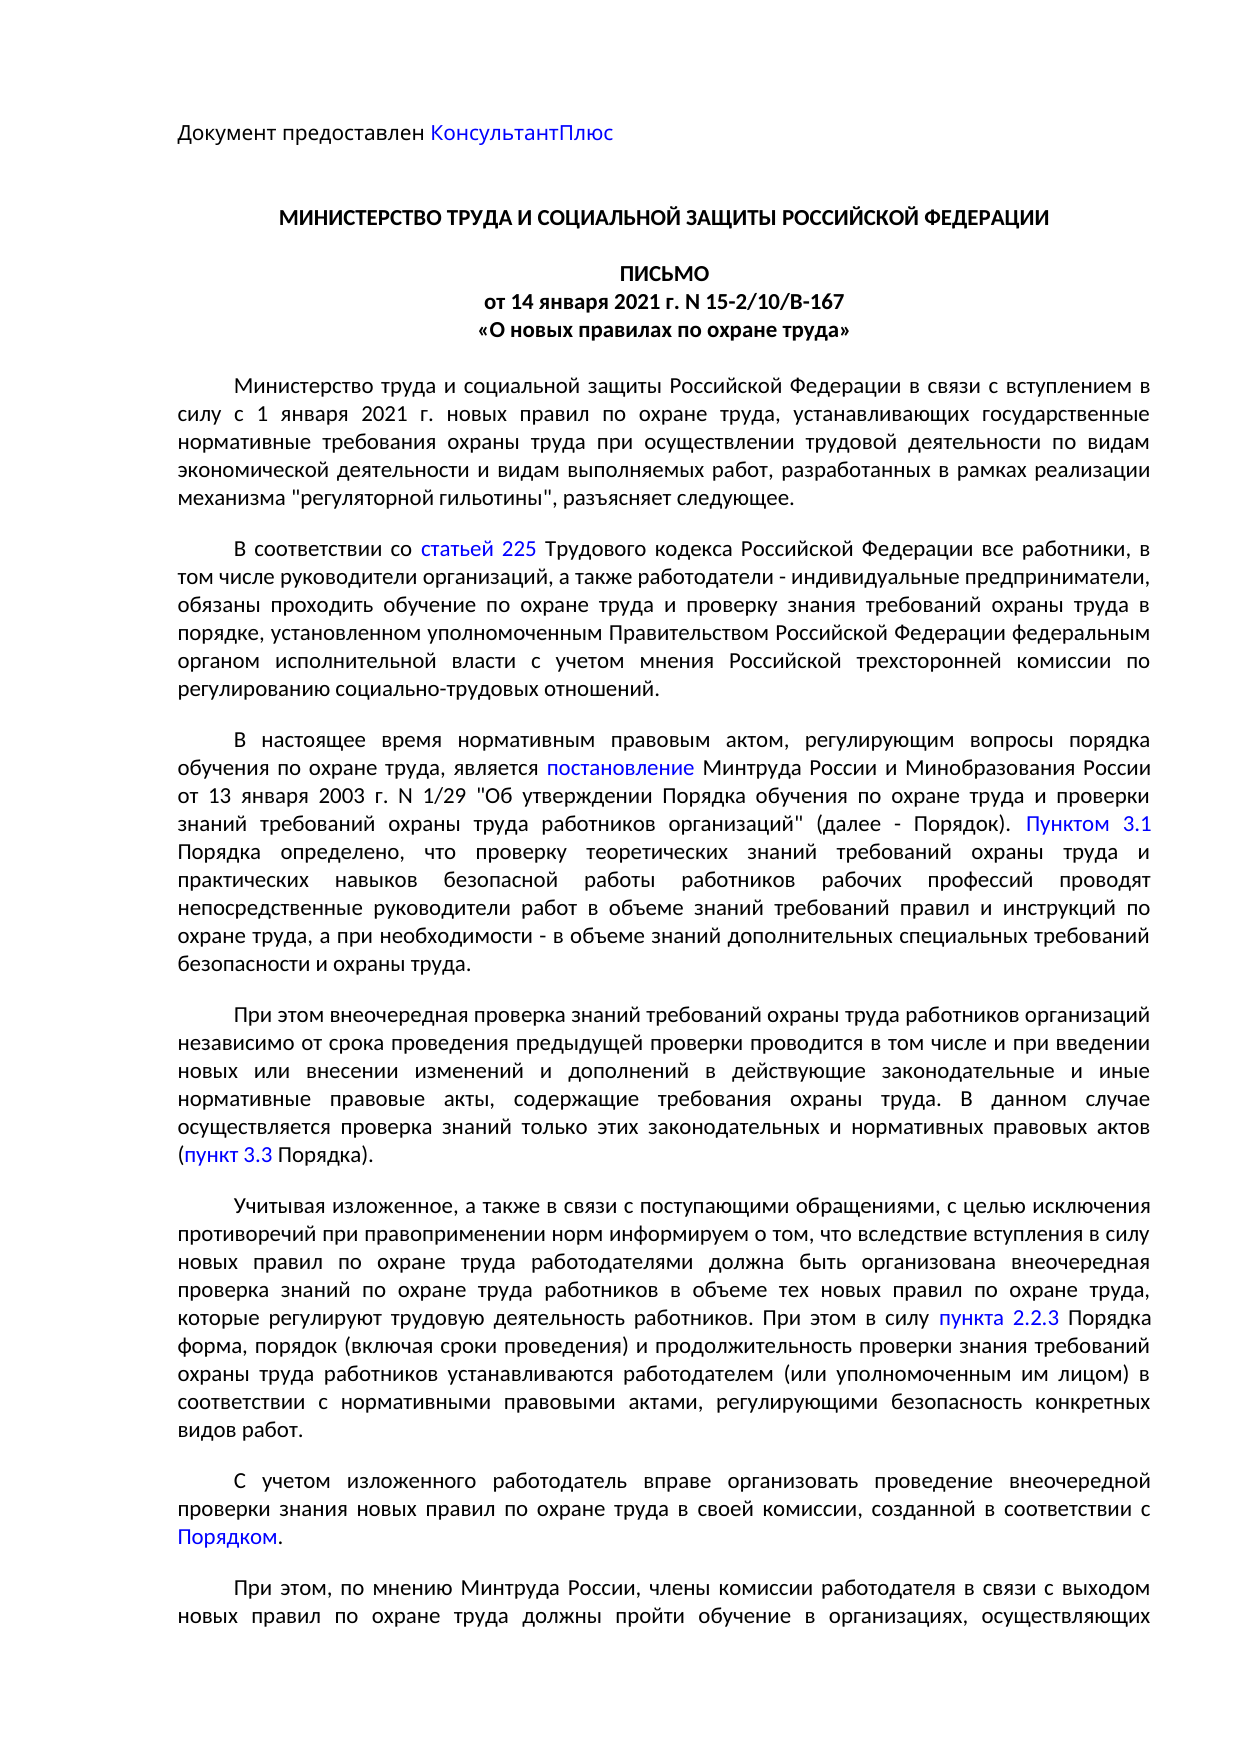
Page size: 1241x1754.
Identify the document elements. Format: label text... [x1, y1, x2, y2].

title от 14 января 2021 г. N 15-2/10/В-167 [177, 287, 1152, 315]
text Министерство труда и социальной защиты Российской Федерации в связи с вступлением в силу с 1 января 2021 г. новых правил по охране труда, устанавливающих государственные нормативные требования охраны труда при осуществлении трудовой деятельности по видам экономической деятельности и видам выполняемых работ, разработанных в рамках реализации механизма "регуляторной гильотины", разъясняет следующее. [177, 371, 1152, 511]
title «О новых правилах по охране труда» [177, 315, 1152, 343]
text В соответствии со статьей 225 Трудового кодекса Российской Федерации все работники, в том числе руководители организаций, а также работодатели - индивидуальные предприниматели, обязаны проходить обучение по охране труда и проверку знания требований охраны труда в порядке, установленном уполномоченным Правительством Российской Федерации федеральным органом исполнительной власти с учетом мнения Российской трехсторонней комиссии по регулированию социально-трудовых отношений. [177, 534, 1152, 702]
text При этом внеочередная проверка знаний требований охраны труда работников организаций независимо от срока проведения предыдущей проверки проводится в том числе и при введении новых или внесении изменений и дополнений в действующие законодательные и иные нормативные правовые акты, содержащие требования охраны труда. В данном случае осуществляется проверка знаний только этих законодательных и нормативных правовых актов (пункт 3.3 Порядка). [177, 1000, 1152, 1168]
text С учетом изложенного работодатель вправе организовать проведение внеочередной проверки знания новых правил по охране труда в своей комиссии, созданной в соответствии с Порядком. [177, 1466, 1152, 1551]
title ПИСЬМО [177, 259, 1152, 287]
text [177, 1573, 1152, 1629]
title Документ предоставлен КонсультантПлюс [177, 118, 1152, 175]
text В настоящее время нормативным правовым актом, регулирующим вопросы порядка обучения по охране труда, является постановление Минтруда России и Минобразования России от 13 января 2003 г. N 1/29 "Об утверждении Порядка обучения по охране труда и проверки знаний требований охраны труда работников организаций" (далее - Порядок). Пунктом 3.1 Порядка определено, что проверку теоретических знаний требований охраны труда и практических навыков безопасной работы работников рабочих профессий проводят непосредственные руководители работ в объеме знаний требований правил и инструкций по охране труда, а при необходимости - в объеме знаний дополнительных специальных требований безопасности и охраны труда. [177, 725, 1152, 977]
title МИНИСТЕРСТВО ТРУДА И СОЦИАЛЬНОЙ ЗАЩИТЫ РОССИЙСКОЙ ФЕДЕРАЦИИ [177, 203, 1152, 231]
text Учитывая изложенное, а также в связи с поступающими обращениями, с целью исключения противоречий при правоприменении норм информируем о том, что вследствие вступления в силу новых правил по охране труда работодателями должна быть организована внеочередная проверка знаний по охране труда работников в объеме тех новых правил по охране труда, которые регулируют трудовую деятельность работников. При этом в силу пункта 2.2.3 Порядка форма, порядок (включая сроки проведения) и продолжительность проверки знания требований охраны труда работников устанавливаются работодателем (или уполномоченным им лицом) в соответствии с нормативными правовыми актами, регулирующими безопасность конкретных видов работ. [177, 1191, 1152, 1443]
